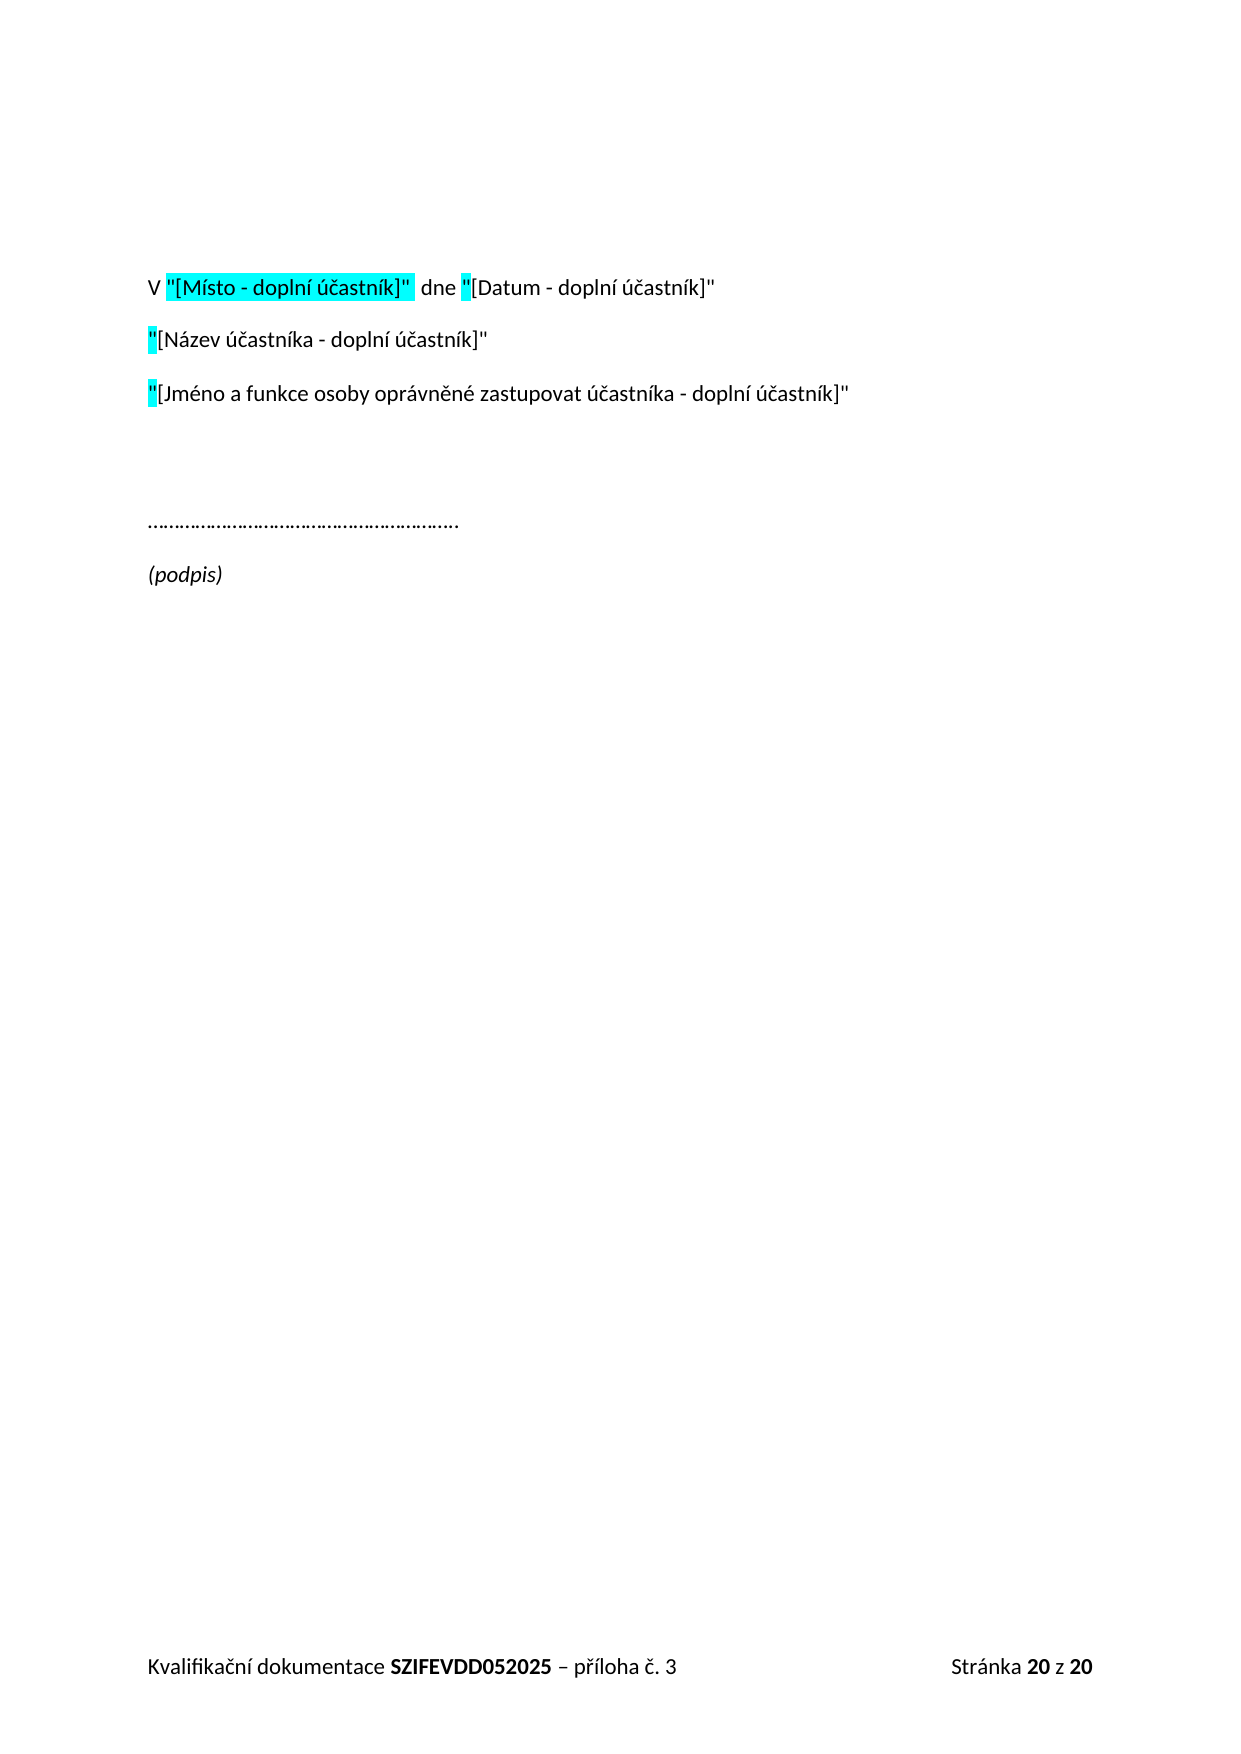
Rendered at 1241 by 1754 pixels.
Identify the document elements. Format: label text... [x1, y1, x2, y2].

text V dne [471, 273, 1093, 301]
text V dne [148, 273, 166, 301]
text ………………………………………………….. [148, 507, 1093, 535]
text (podpis) [148, 560, 1093, 588]
text V dne [415, 273, 461, 301]
